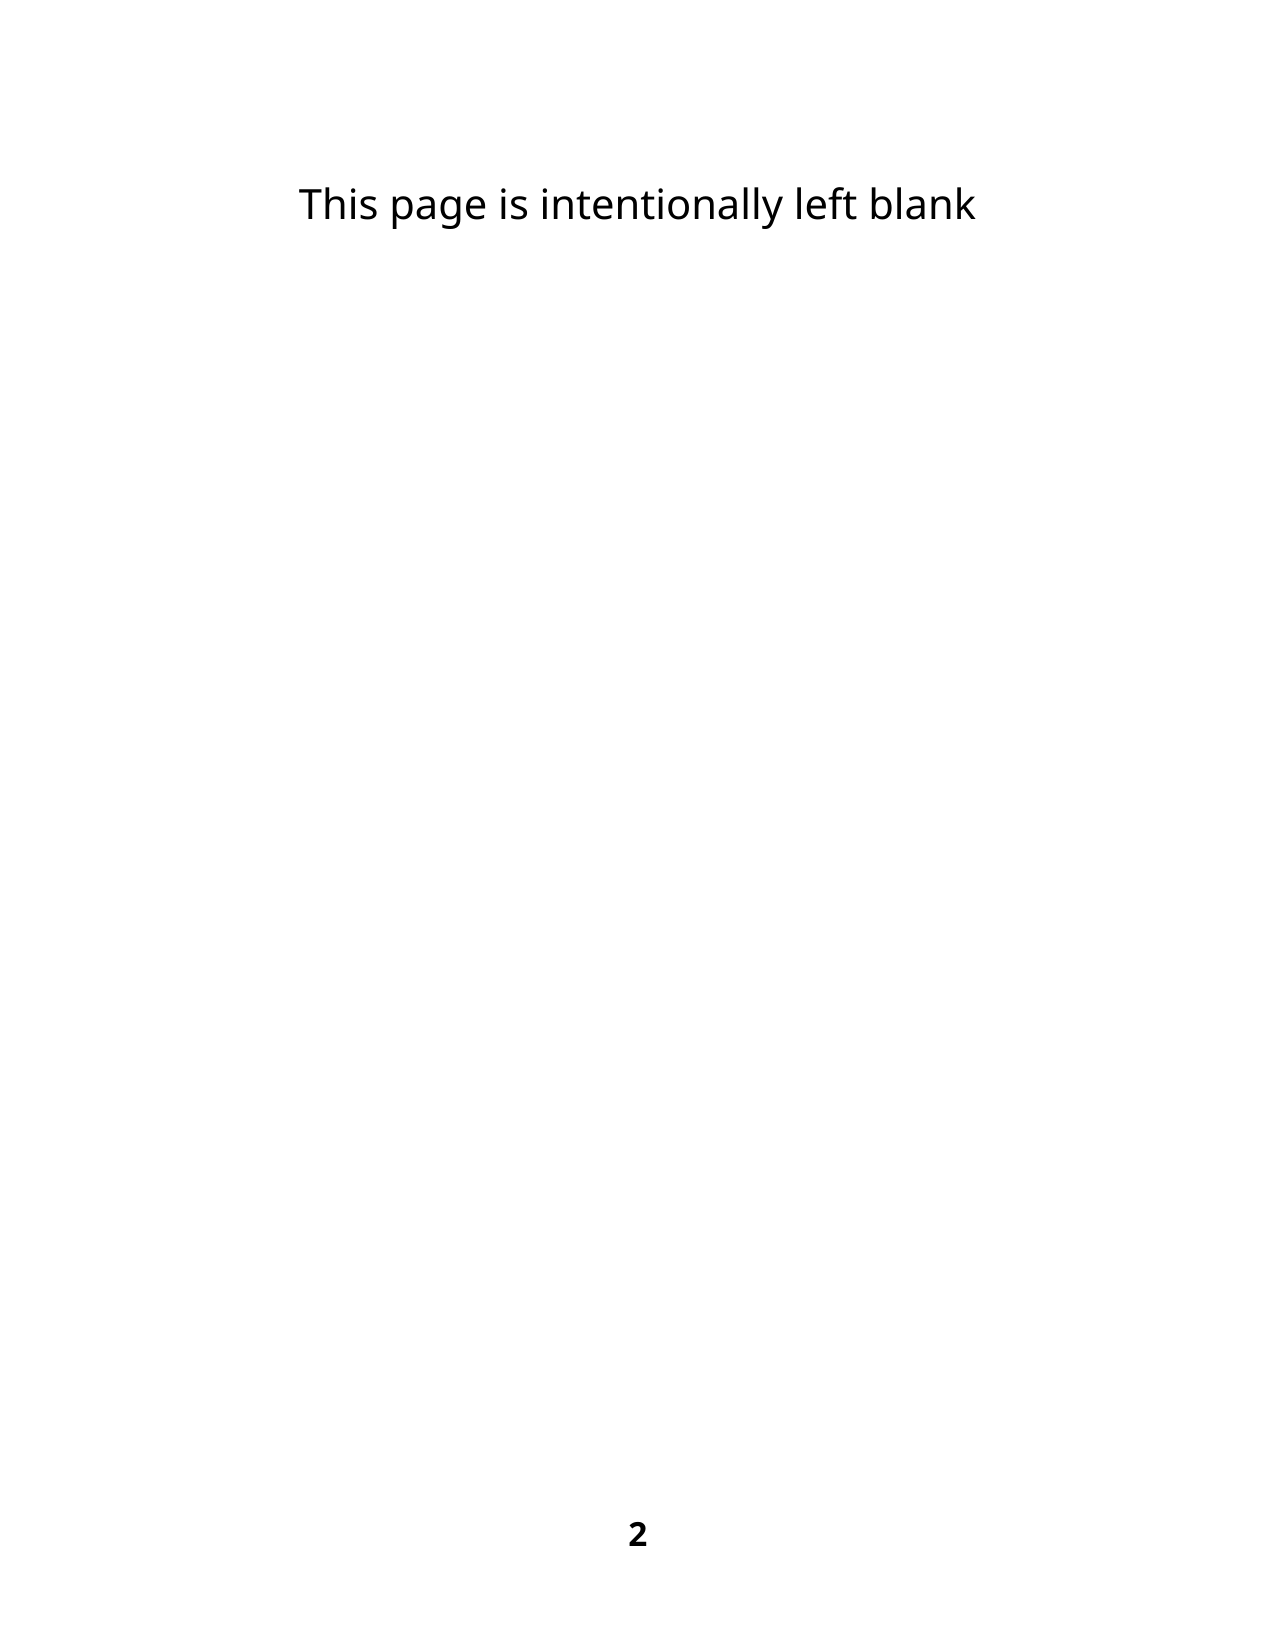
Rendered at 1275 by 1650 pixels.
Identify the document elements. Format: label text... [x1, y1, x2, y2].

text This page is intentionally left blank [150, 175, 1125, 232]
